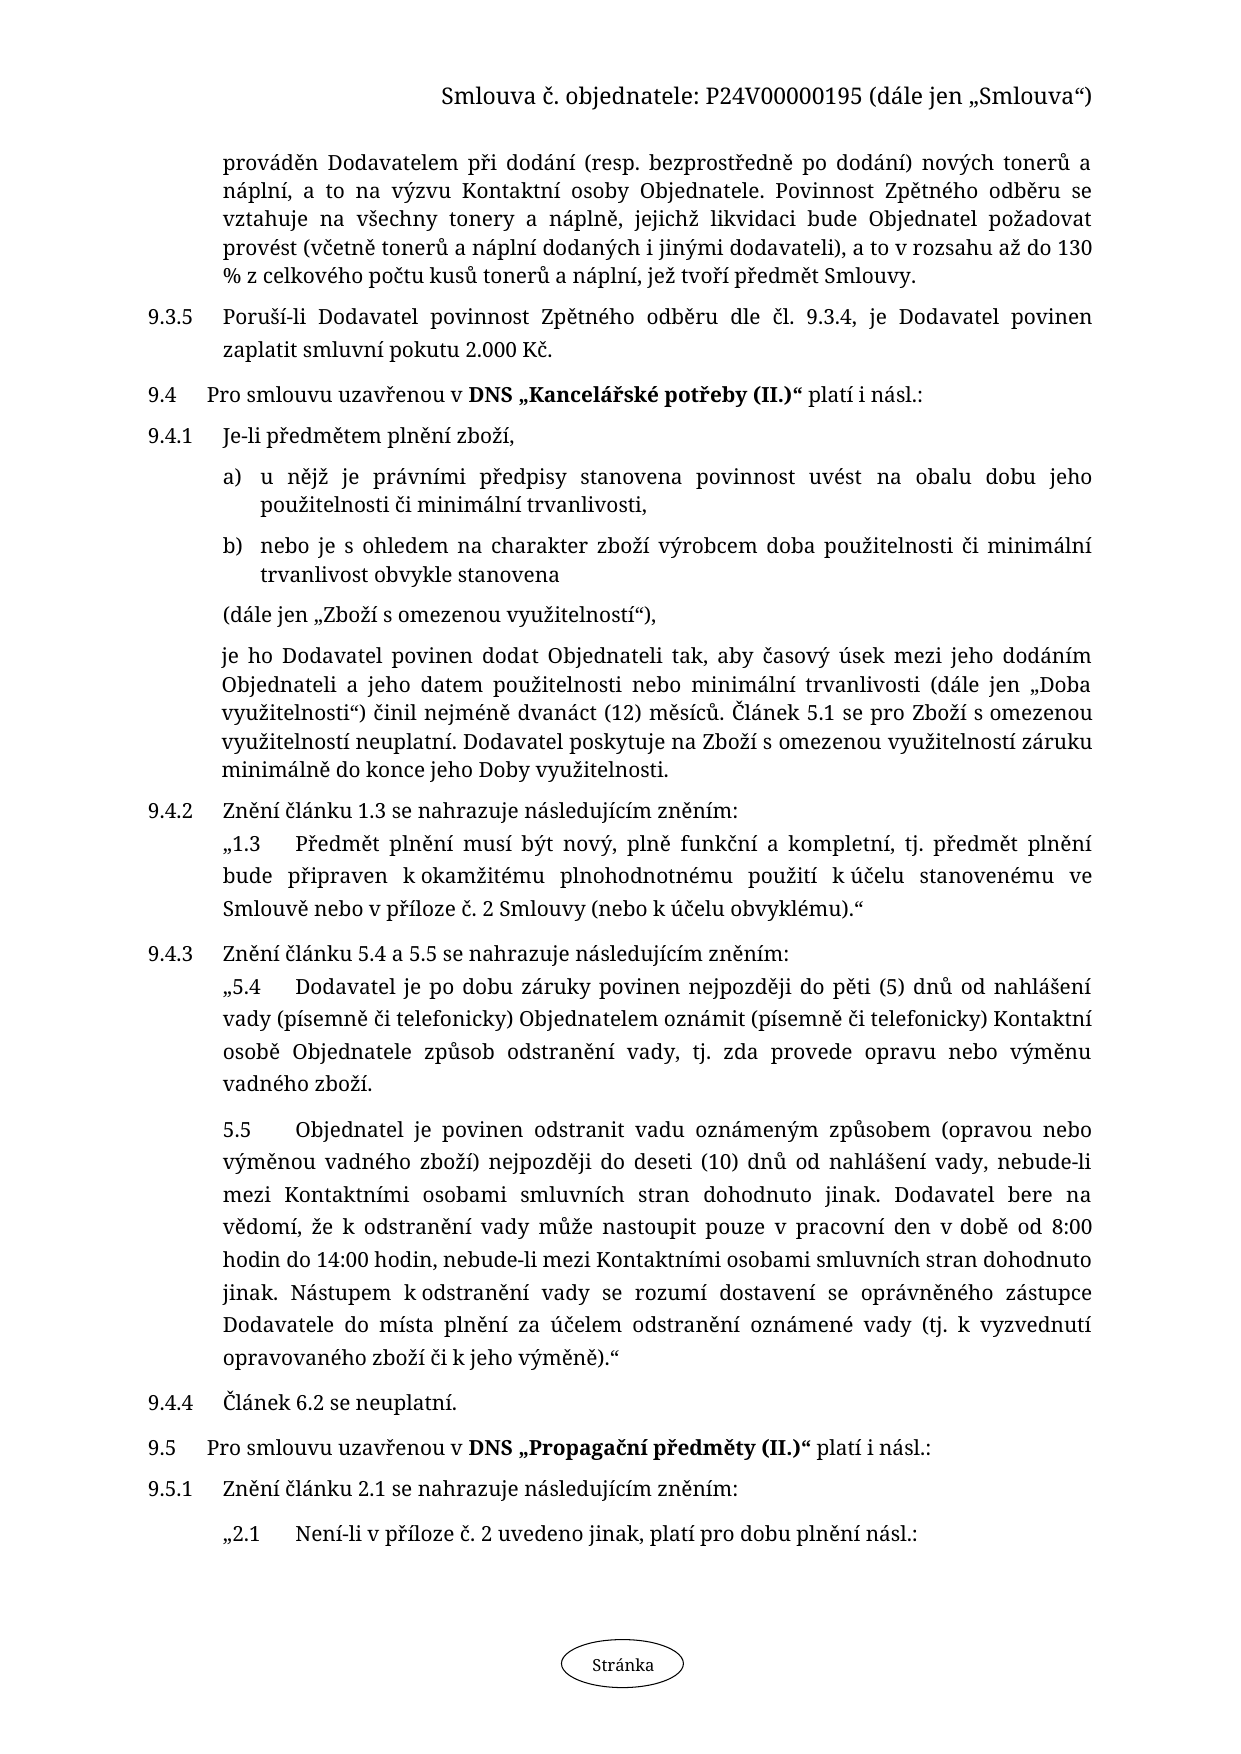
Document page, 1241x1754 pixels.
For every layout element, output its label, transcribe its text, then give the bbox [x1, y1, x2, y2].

list „2.1 Není-li v příloze č. 2 uvedeno jinak, platí pro dobu plnění násl.: [223, 1519, 1093, 1548]
text je ho Dodavatel povinen dodat Objednateli tak, aby časový úsek mezi jeho dodáním Objednateli a jeho datem použitelnosti nebo minimální trvanlivosti (dále jen „Doba využitelnosti“) činil nejméně dvanáct (12) měsíců. Článek 5.1 se pro Zboží s omezenou využitelností neuplatní. Dodavatel poskytuje na Zboží s omezenou využitelností záruku minimálně do konce jeho Doby využitelnosti. [221, 642, 1093, 784]
list „1.3 Předmět plnění musí být nový, plně funkční a kompletní, tj. předmět plnění bude připraven k okamžitému plnohodnotnému použití k účelu stanovenému ve Smlouvě nebo v příloze č. 2 Smlouvy (nebo k účelu obvyklému).“ [223, 829, 1093, 922]
list Článek 6.2 se neuplatní. [148, 1388, 1093, 1416]
list Pro smlouvu uzavřenou v DNS „Kancelářské potřeby (II.)“ platí i násl.: [148, 380, 1093, 408]
list u nějž je právními předpisy stanovena povinnost uvést na obalu dobu jeho použitelnosti či minimální trvanlivosti, [223, 462, 1093, 519]
list Poruší-li Dodavatel povinnost Zpětného odběru dle čl. 9.3.4, je Dodavatel povinen zaplatit smluvní pokutu 2.000 Kč. [148, 302, 1093, 363]
text (dále jen „Zboží s omezenou využitelností“), [223, 601, 1093, 629]
list Znění článku 5.4 a 5.5 se nahrazuje následujícím zněním: [148, 939, 1093, 968]
list 5.5 Objednatel je povinen odstranit vadu oznámeným způsobem (opravou nebo výměnou vadného zboží) nejpozději do deseti (10) dnů od nahlášení vady, nebude-li mezi Kontaktními osobami smluvních stran dohodnuto jinak. Dodavatel bere na vědomí, že k odstranění vady může nastoupit pouze v pracovní den v době od 8:00 hodin do 14:00 hodin, nebude-li mezi Kontaktními osobami smluvních stran dohodnuto jinak. Nástupem k odstranění vady se rozumí dostavení se oprávněného zástupce Dodavatele do místa plnění za účelem odstranění oznámené vady (tj. k vyzvednutí opravovaného zboží či k jeho výměně).“ [223, 1115, 1093, 1371]
list Znění článku 1.3 se nahrazuje následujícím zněním: [148, 796, 1093, 825]
list „5.4 Dodavatel je po dobu záruky povinen nejpozději do pěti (5) dnů od nahlášení vady (písemně či telefonicky) Objednatelem oznámit (písemně či telefonicky) Kontaktní osobě Objednatele způsob odstranění vady, tj. zda provede opravu nebo výměnu vadného zboží. [223, 972, 1093, 1098]
list Znění článku 2.1 se nahrazuje následujícím zněním: [148, 1474, 1093, 1502]
list Pro smlouvu uzavřenou v DNS „Propagační předměty (II.)“ platí i násl.: [148, 1433, 1093, 1462]
list nebo je s ohledem na charakter zboží výrobcem doba použitelnosti či minimální trvanlivost obvykle stanovena [223, 531, 1093, 588]
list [148, 148, 1093, 290]
list Je-li předmětem plnění zboží, [148, 421, 1093, 449]
